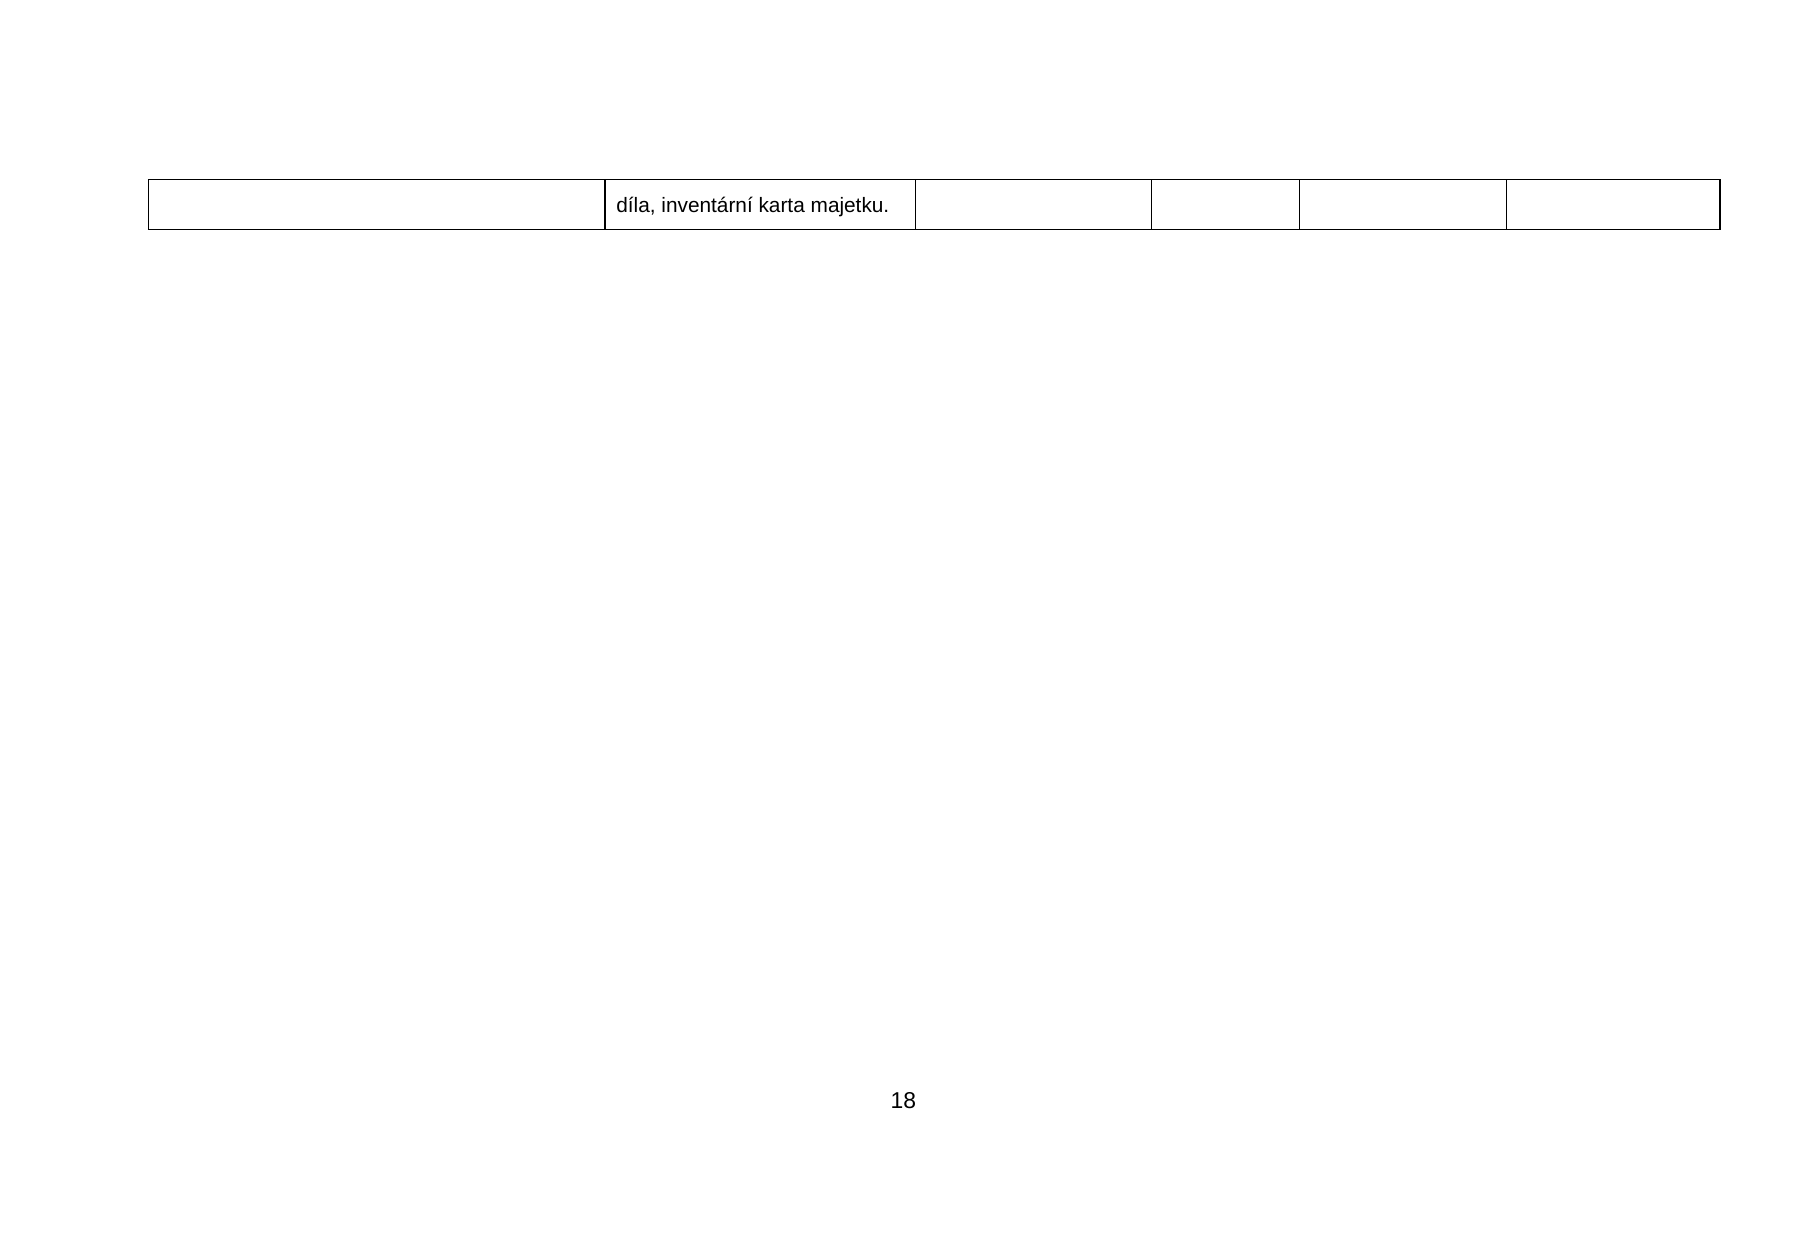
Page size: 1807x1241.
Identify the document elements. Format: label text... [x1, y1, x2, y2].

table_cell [916, 180, 1151, 229]
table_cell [606, 180, 915, 229]
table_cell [149, 180, 604, 229]
table_cell ANO [1507, 180, 1719, 229]
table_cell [1300, 180, 1506, 229]
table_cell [1152, 180, 1299, 229]
